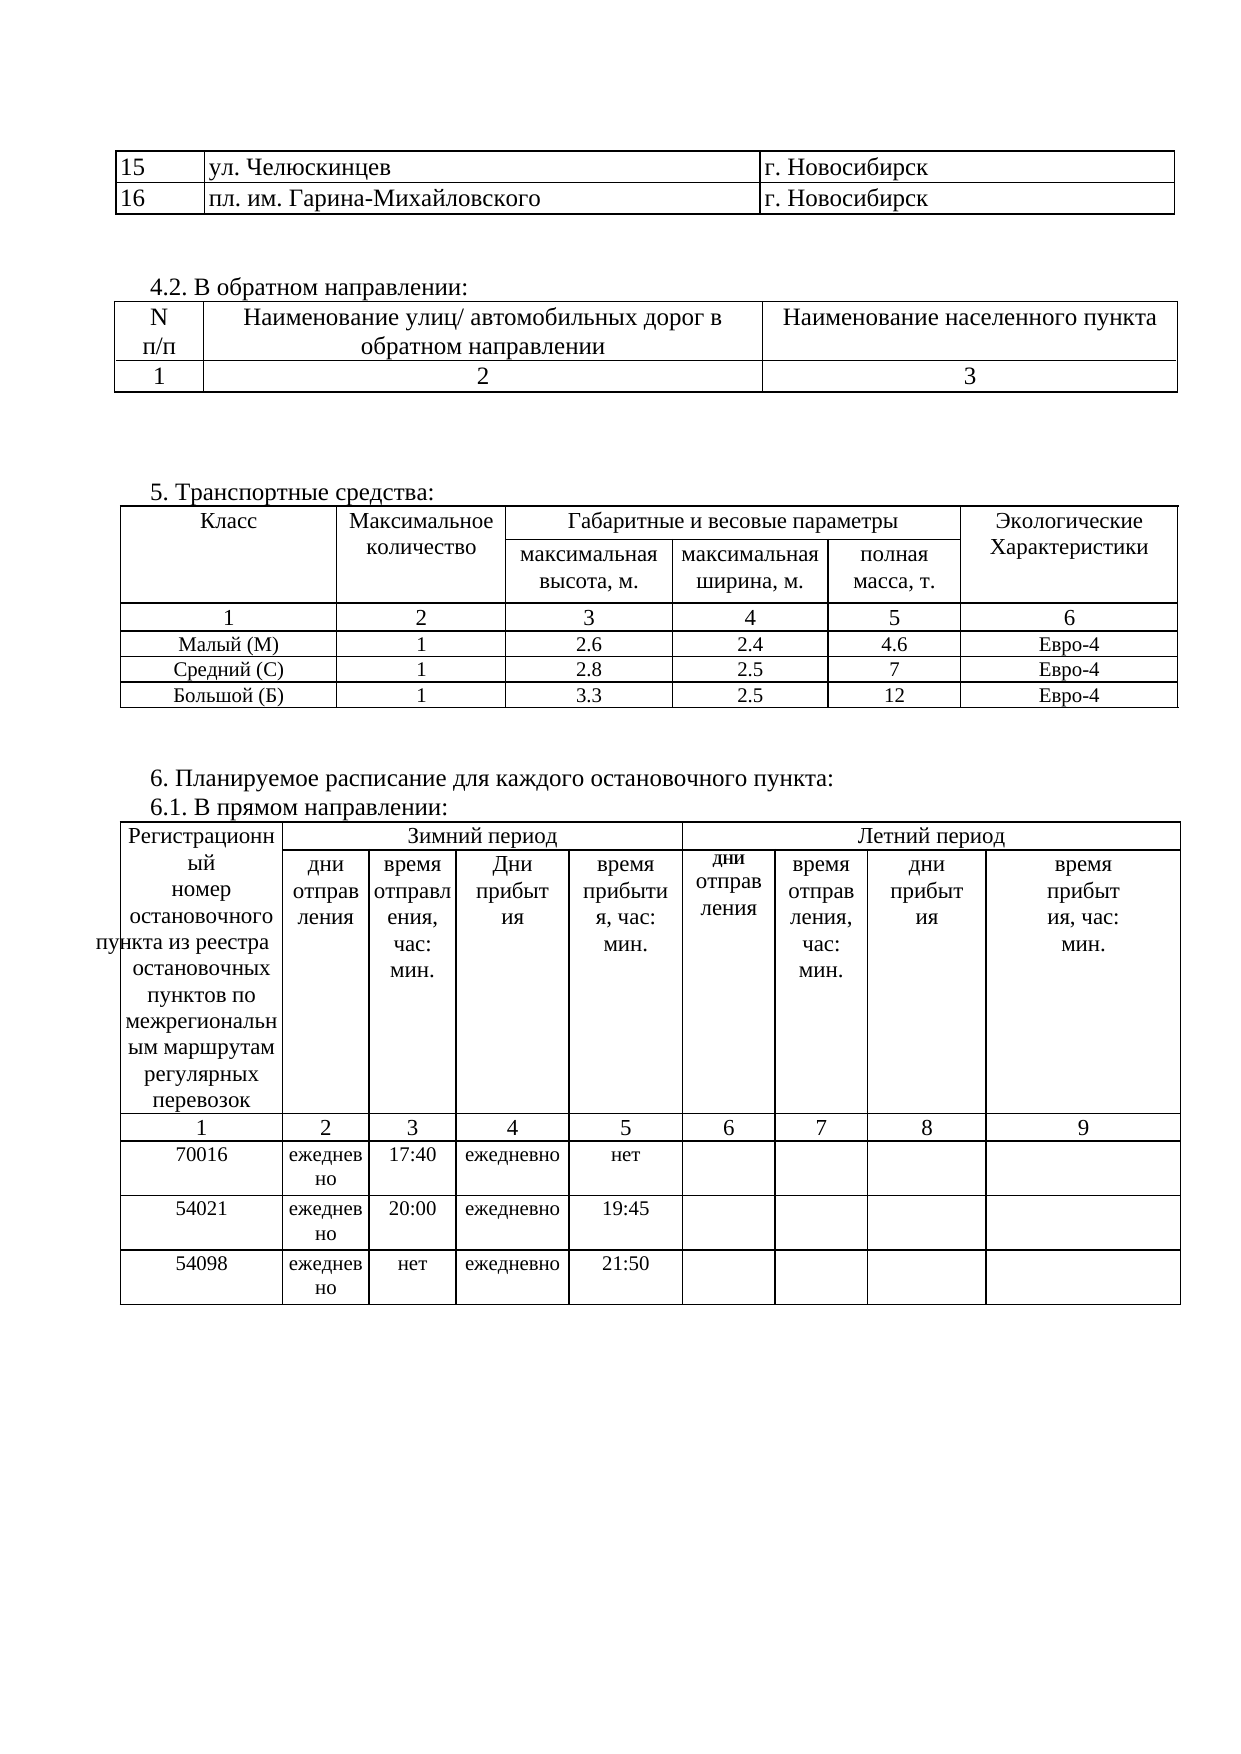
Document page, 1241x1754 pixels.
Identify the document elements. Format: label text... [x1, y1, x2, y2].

table_cell 5 [829, 604, 960, 630]
table_cell 12 [829, 683, 960, 707]
table_cell [868, 1142, 985, 1195]
table_cell [776, 1142, 867, 1195]
table_cell ежедневно [457, 1142, 568, 1195]
table_cell [987, 1142, 1180, 1195]
table_cell 21:50 [570, 1251, 682, 1303]
table_cell время прибыт ия, час: мин. [987, 851, 1180, 1112]
table_cell Дни прибыт ия [457, 851, 568, 1112]
table_cell время прибыти я, час: мин. [570, 851, 682, 1112]
table_cell максимальная ширина, м. [673, 540, 827, 602]
table_cell [683, 1142, 774, 1195]
table_header Регистрационный номер остановочного пункта из реестра остановочных пунктов по межрегиональным маршрутам регулярных перевозок [121, 823, 282, 1112]
table_header Экологические Характеристики [961, 507, 1177, 602]
table_cell дни прибыт ия [868, 851, 985, 1112]
table_cell 20:00 [370, 1196, 455, 1249]
table_cell 2.4 [673, 632, 827, 656]
table_cell Большой (Б) [121, 683, 336, 707]
table_cell 4 [673, 604, 827, 630]
table_header Габаритные и весовые параметры [506, 507, 960, 539]
table_cell Средний (С) [121, 657, 336, 681]
table_cell 2.5 [673, 683, 827, 707]
table_cell 2 [283, 1114, 368, 1140]
table_cell ежедневно [457, 1251, 568, 1303]
table_cell 3 [763, 360, 1177, 391]
table_cell 6 [683, 1114, 774, 1140]
table_cell 16 [117, 183, 204, 213]
table_cell 2.6 [506, 632, 672, 656]
table_cell дни отправ ления [283, 851, 368, 1112]
table_cell [987, 1196, 1180, 1249]
table_header Класс [121, 507, 336, 602]
table_cell Малый (М) [121, 632, 336, 656]
table_cell 6 [961, 604, 1177, 630]
table_header Наименование улиц/ автомобильных дорог в обратном направлении [204, 302, 762, 360]
table_cell нет [570, 1142, 682, 1195]
table_cell Евро-4 [961, 683, 1177, 707]
table_cell 1 [115, 361, 203, 391]
table_cell [868, 1196, 985, 1249]
table_cell 70016 [121, 1142, 282, 1195]
table_cell 1 [121, 1114, 282, 1140]
table_cell 4.6 [829, 632, 960, 656]
table_cell [987, 1251, 1180, 1303]
table_cell 7 [829, 657, 960, 681]
table_cell ДНИ отправ ления [683, 851, 774, 1112]
table_cell г. Новосибирск [761, 183, 1174, 213]
table_cell 19:45 [570, 1196, 682, 1249]
table_cell 54098 [121, 1251, 282, 1303]
table_cell 17:40 [370, 1142, 455, 1195]
table_header Летний период [683, 823, 1180, 849]
table_header Зимний период [283, 823, 682, 849]
table_cell 2.8 [506, 657, 672, 681]
table_cell 4 [457, 1114, 568, 1140]
text 5. Транспортные средства: [150, 477, 1090, 505]
table_cell пл. им. Гарина-Михайловского [205, 183, 759, 213]
table_cell [776, 1196, 867, 1249]
table_cell [868, 1251, 985, 1303]
table_cell 1 [337, 683, 505, 707]
table_cell 1 [337, 632, 505, 656]
table_cell 54021 [121, 1196, 282, 1249]
table_cell 3.3 [506, 683, 672, 707]
table_cell 15 [117, 152, 204, 181]
text 6.1. В прямом направлении: [150, 792, 1090, 821]
table_cell полная масса, т. [829, 540, 960, 602]
table_cell Евро-4 [961, 657, 1177, 681]
table_cell [683, 1196, 774, 1249]
table_cell [776, 1251, 867, 1303]
table_header N п/п [115, 302, 203, 360]
table_cell 8 [868, 1114, 985, 1140]
table_cell максимальная высота, м. [506, 540, 672, 602]
table_cell 5 [570, 1114, 682, 1140]
table_cell время отправ ления, час: мин. [776, 851, 867, 1112]
table_cell 3 [506, 604, 672, 630]
table_cell 1 [121, 604, 336, 630]
table_header Наименование населенного пункта [763, 302, 1177, 360]
table_cell ежедневно [283, 1196, 368, 1249]
table_cell 2 [337, 604, 505, 630]
table_cell ежедневно [283, 1251, 368, 1303]
table_cell нет [370, 1251, 455, 1303]
table_cell г. Новосибирск [761, 152, 1174, 181]
table_header Максимальное количество [337, 507, 505, 602]
table_cell 1 [337, 657, 505, 681]
table_cell время отправл ения, час: мин. [370, 851, 455, 1112]
table_cell Евро-4 [961, 632, 1177, 656]
table_cell ежедневно [283, 1142, 368, 1195]
table_cell [683, 1251, 774, 1303]
table_cell 2.5 [673, 657, 827, 681]
table_cell ежедневно [457, 1196, 568, 1249]
table_cell 3 [370, 1114, 455, 1140]
text 4.2. В обратном направлении: [150, 272, 1090, 301]
table_cell 7 [776, 1114, 867, 1140]
table_cell ул. Челюскинцев [205, 152, 759, 181]
table_cell 9 [987, 1114, 1180, 1140]
table_cell 2 [204, 361, 762, 391]
text 6. Планируемое расписание для каждого остановочного пункта: [150, 763, 1090, 792]
